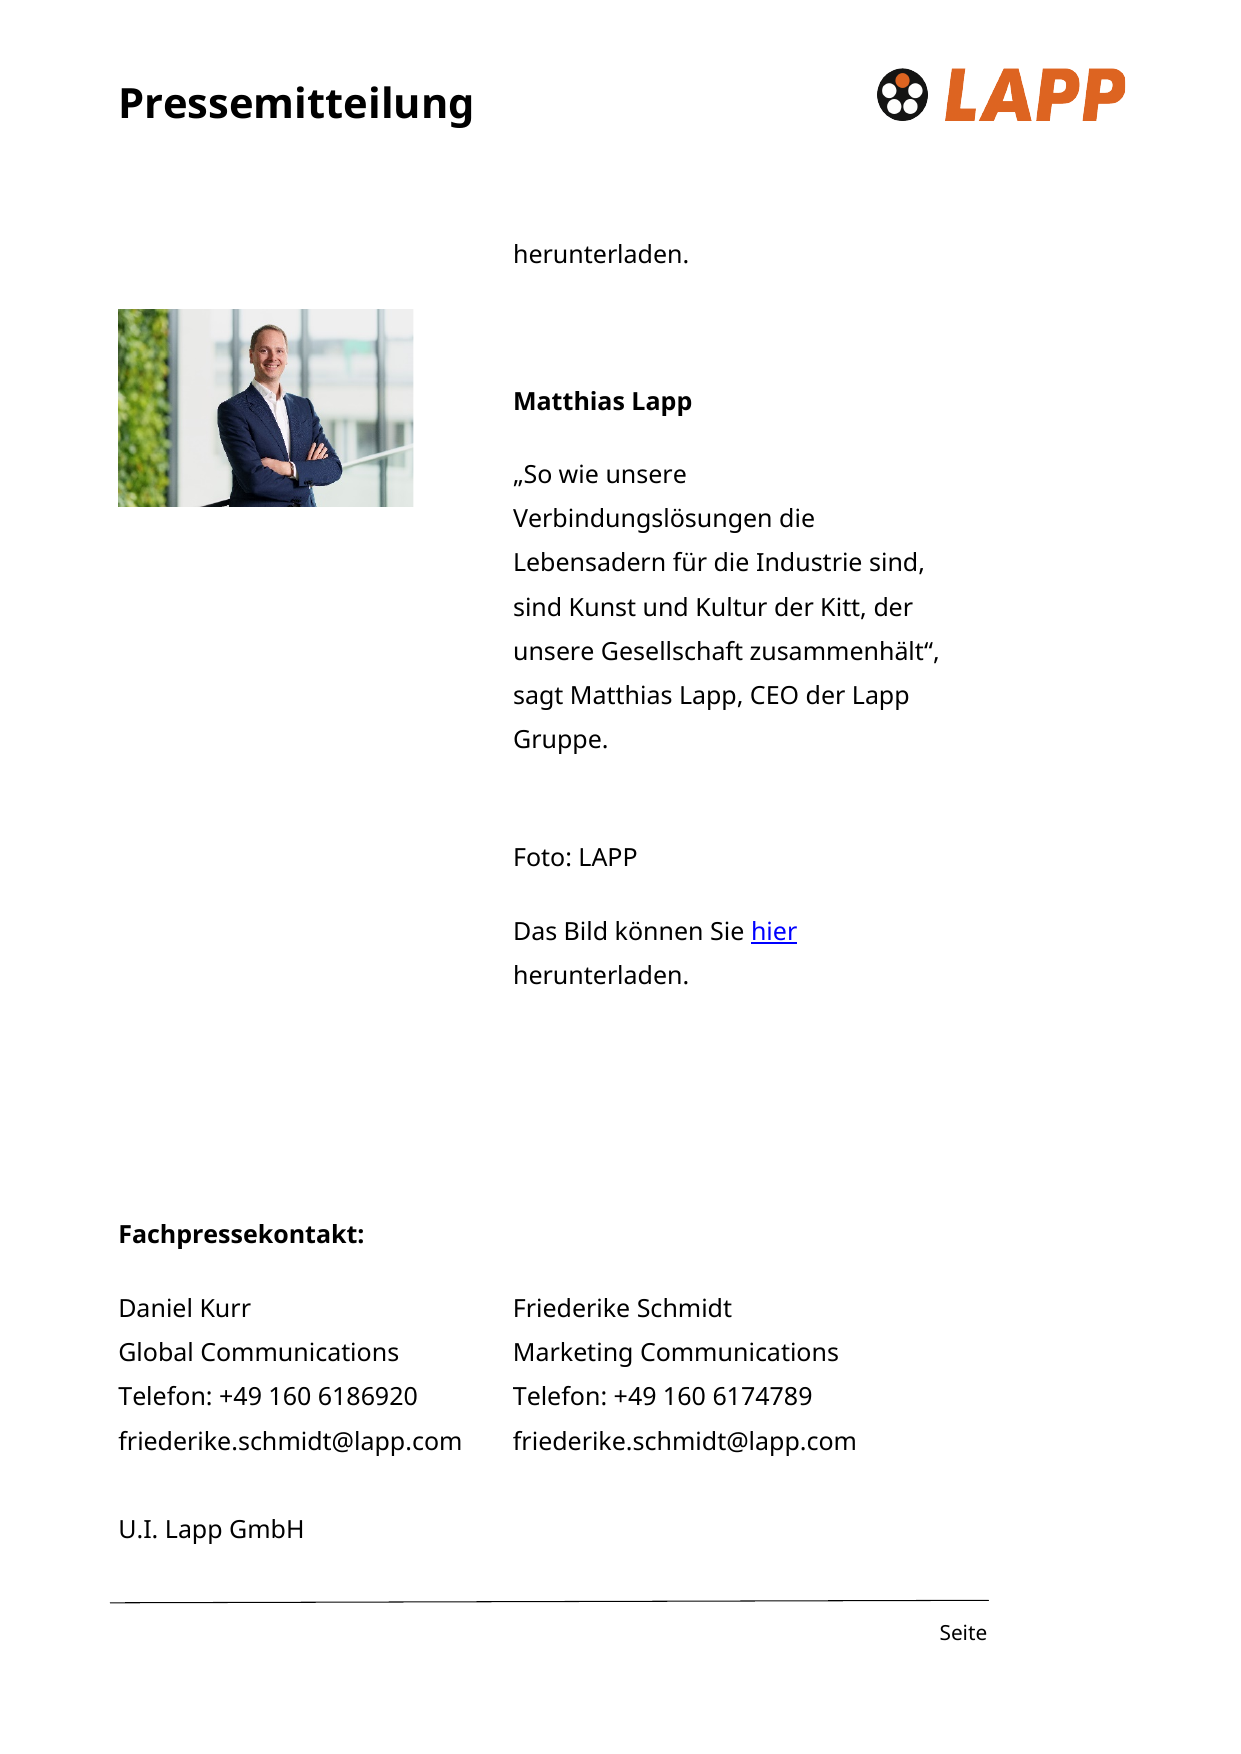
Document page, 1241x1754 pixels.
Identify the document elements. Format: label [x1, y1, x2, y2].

picture [118, 309, 414, 507]
picture [877, 68, 1125, 121]
table_header [501, 1217, 943, 1546]
table_header [118, 236, 502, 1143]
table_header [502, 236, 959, 1143]
table_header [118, 1217, 501, 1546]
